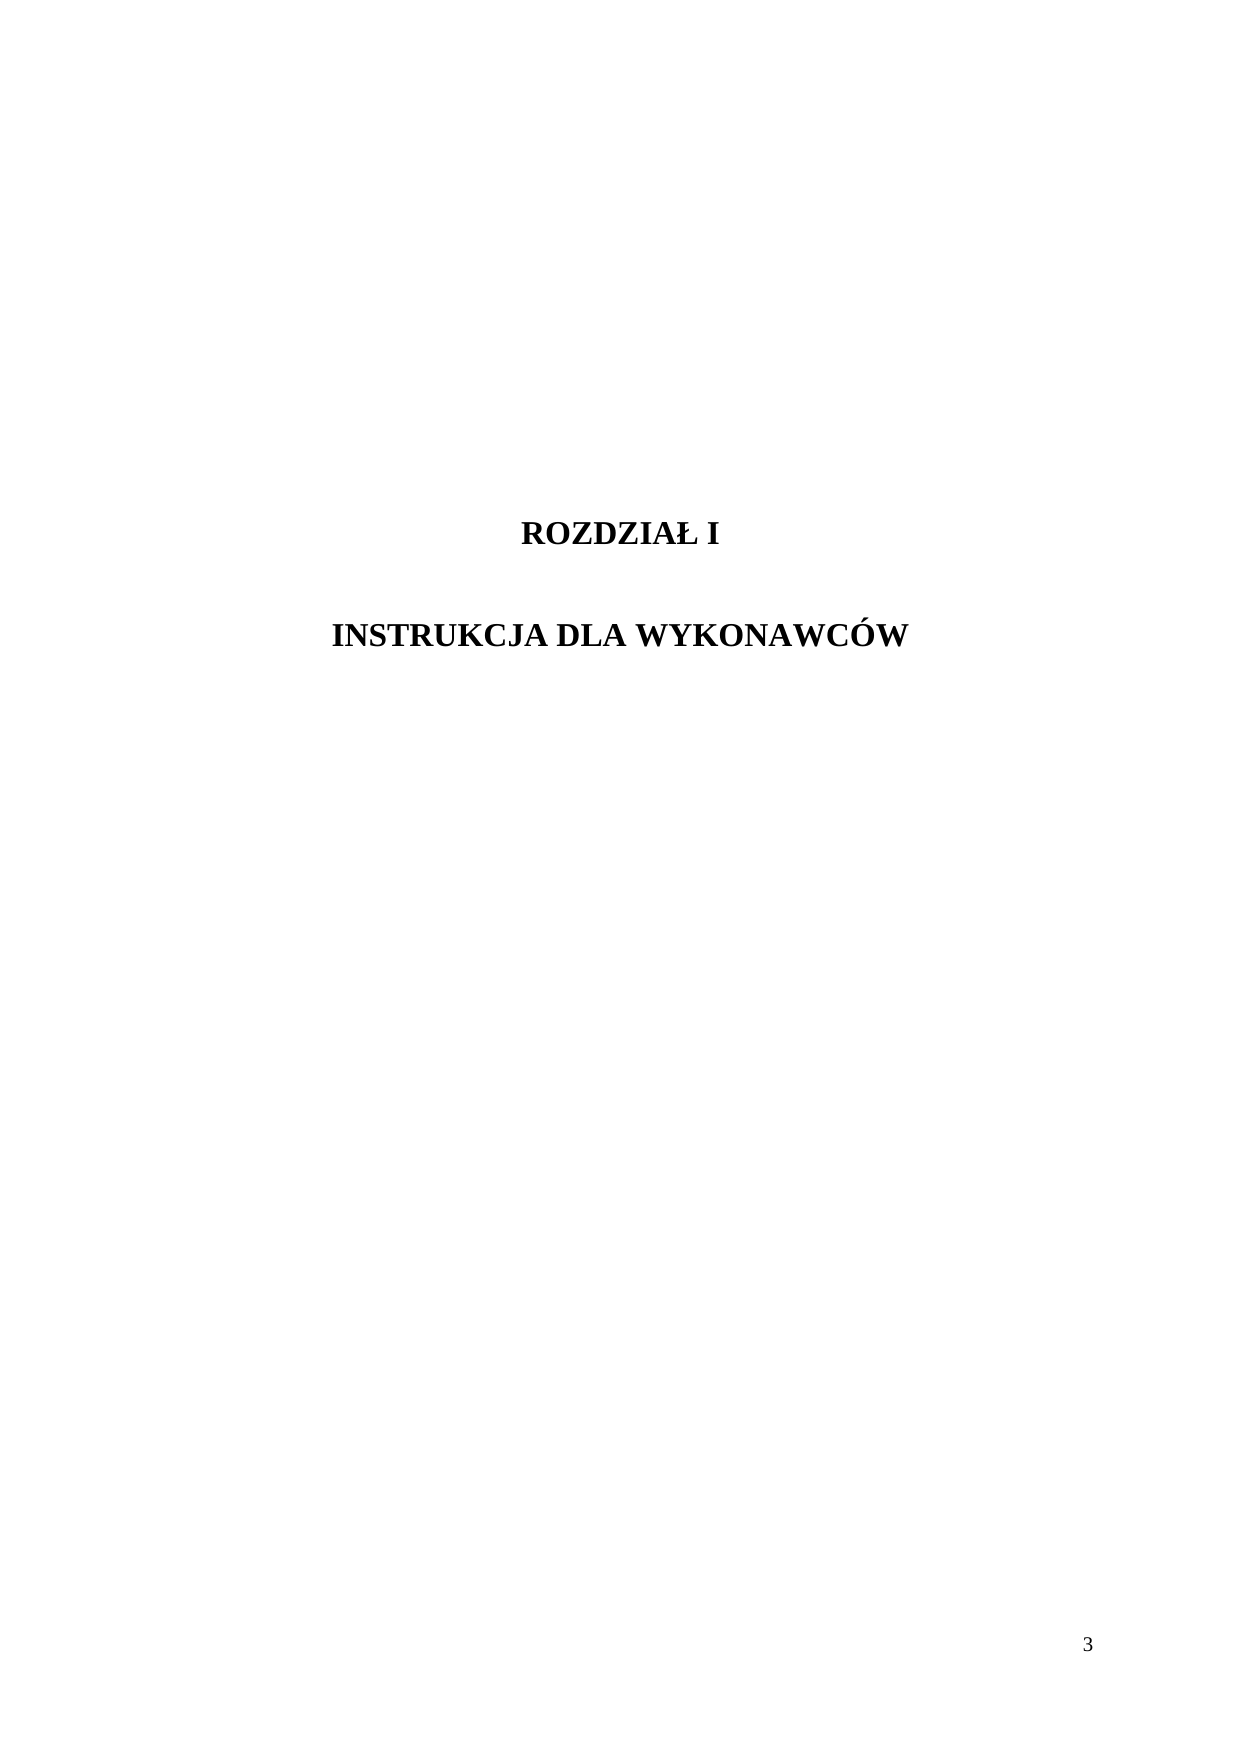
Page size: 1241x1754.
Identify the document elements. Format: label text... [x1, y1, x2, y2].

text ROZDZIAŁ I [148, 514, 1093, 552]
text INSTRUKCJA DLA WYKONAWCÓW [148, 615, 1093, 654]
